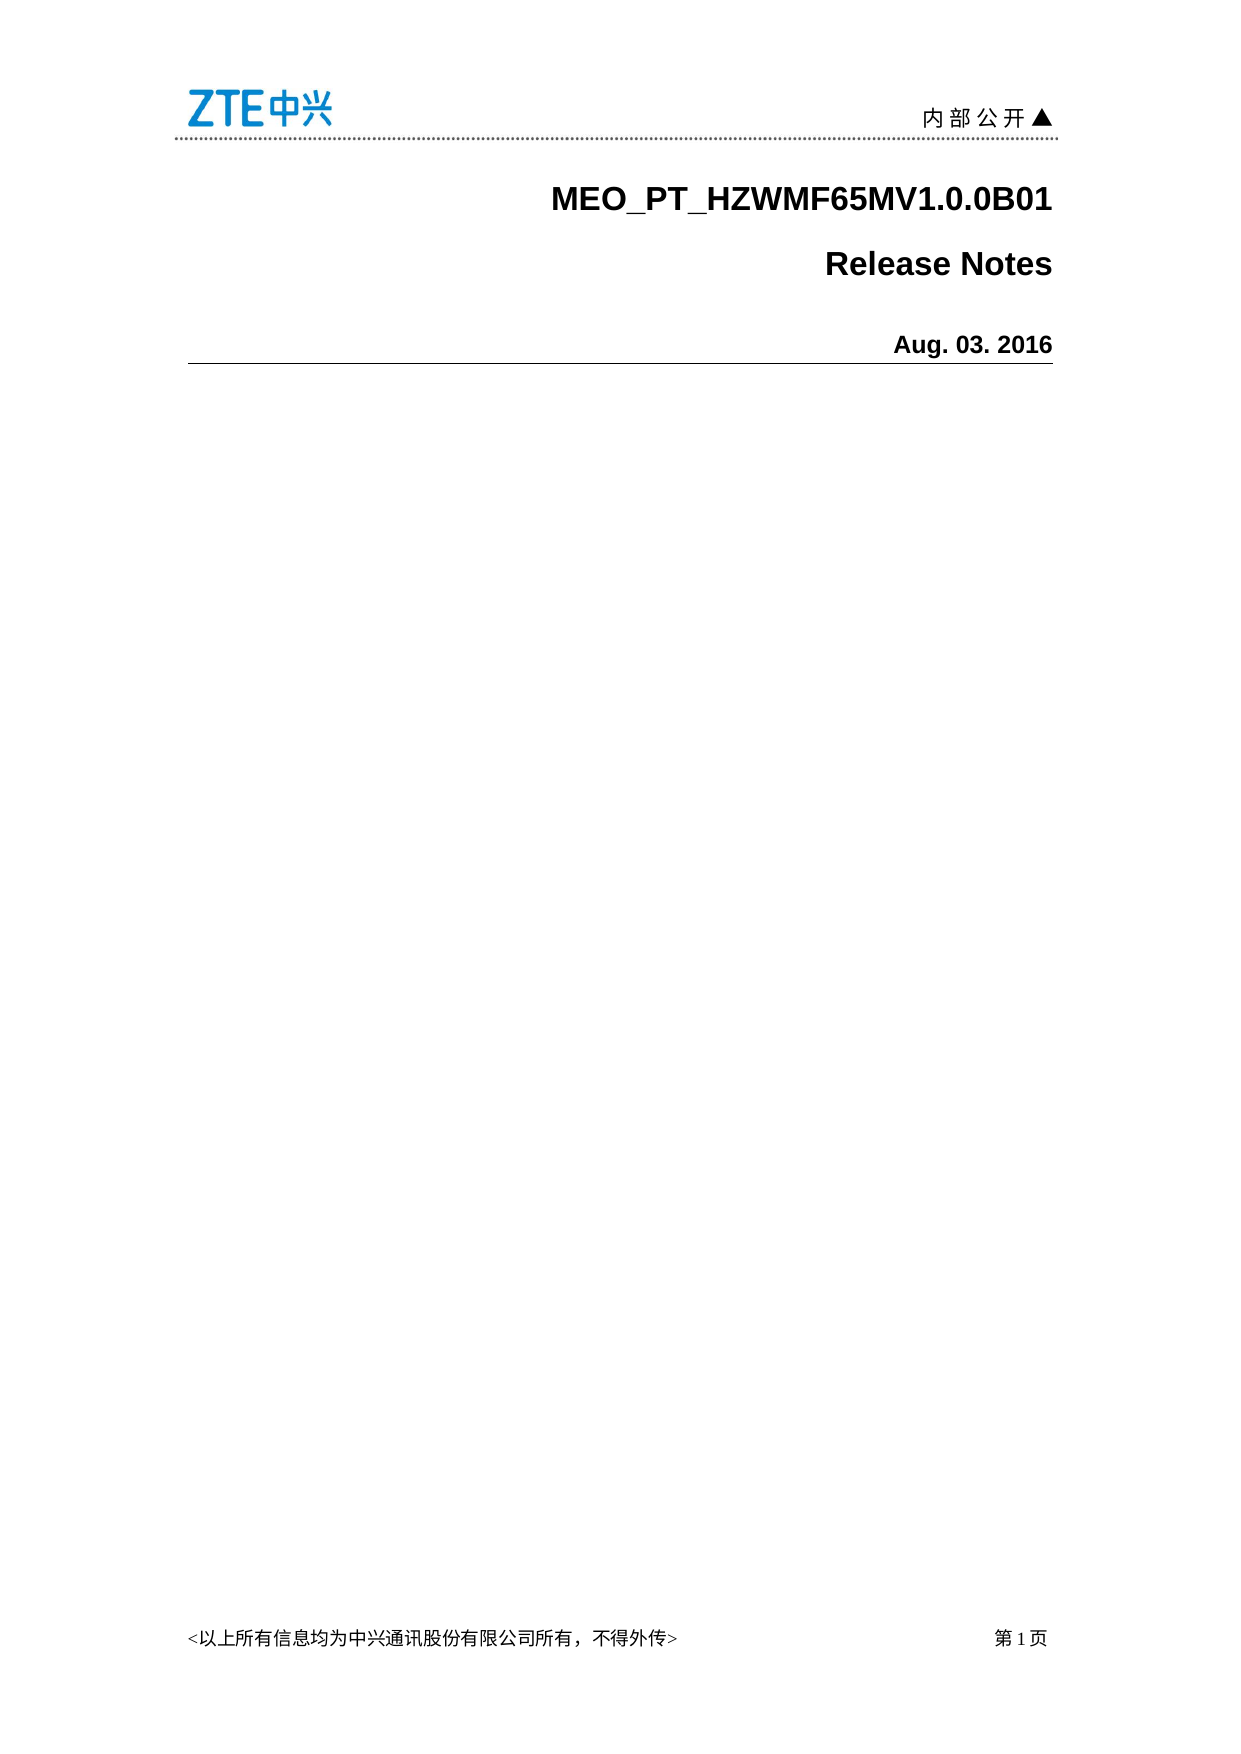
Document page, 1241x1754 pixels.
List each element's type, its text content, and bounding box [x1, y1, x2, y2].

picture [187, 88, 333, 127]
text Release Notes [187, 231, 1053, 296]
text MEO_PT_HZWMF65MV1.0.0B01 [187, 166, 1053, 231]
picture [174, 134, 1059, 143]
text Aug. 03. 2016 [187, 328, 1053, 364]
